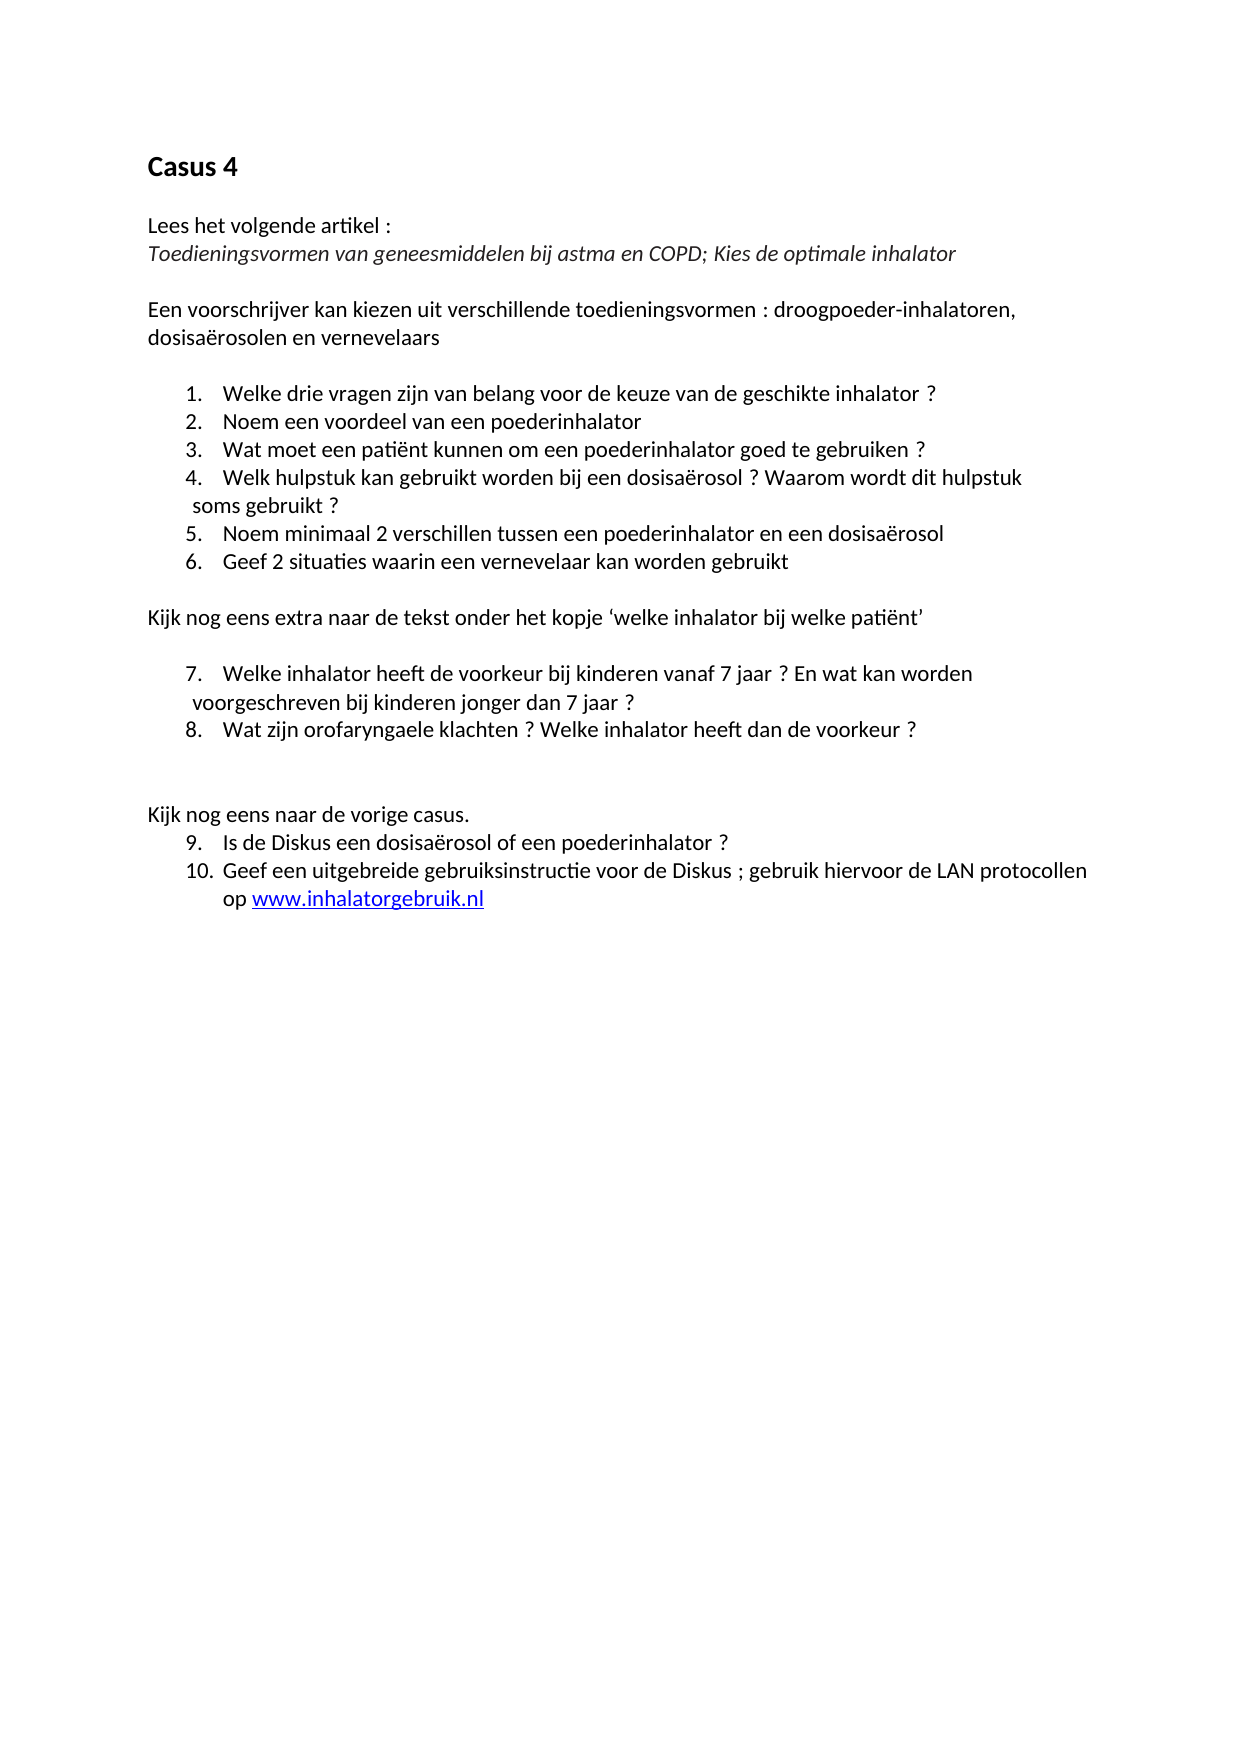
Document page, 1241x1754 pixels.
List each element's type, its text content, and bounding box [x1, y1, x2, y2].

list Welk hulpstuk kan gebruikt worden bij een dosisaërosol ? Waarom wordt dit hulpstuk [185, 463, 1093, 491]
text Kijk nog eens extra naar de tekst onder het kopje ‘welke inhalator bij welke patiënt’ [148, 603, 1093, 632]
text Kijk nog eens naar de vorige casus. [148, 800, 1093, 828]
text Toedieningsvormen van geneesmiddelen bij astma en COPD; Kies de optimale inhalator [148, 239, 1093, 267]
list Geef 2 situaties waarin een vernevelaar kan worden gebruikt [185, 547, 1093, 576]
text Casus 4 [148, 148, 1093, 183]
text voorgeschreven bij kinderen jonger dan 7 jaar ? [148, 688, 1093, 716]
list Noem een voordeel van een poederinhalator [185, 407, 1093, 435]
list Wat moet een patiënt kunnen om een poederinhalator goed te gebruiken ? [185, 435, 1093, 463]
text Lees het volgende artikel : [148, 211, 1093, 239]
text Een voorschrijver kan kiezen uit verschillende toedieningsvormen : droogpoeder-inhalatoren, dosisaërosolen en vernevelaars [148, 295, 1093, 351]
list Noem minimaal 2 verschillen tussen een poederinhalator en een dosisaërosol [185, 519, 1093, 547]
list Welke drie vragen zijn van belang voor de keuze van de geschikte inhalator ? [185, 379, 1093, 407]
list Wat zijn orofaryngaele klachten ? Welke inhalator heeft dan de voorkeur ? [185, 716, 1093, 744]
text soms gebruikt ? [148, 491, 1093, 519]
list Is de Diskus een dosisaërosol of een poederinhalator ? [185, 828, 1093, 856]
list Welke inhalator heeft de voorkeur bij kinderen vanaf 7 jaar ? En wat kan worden [185, 659, 1093, 688]
list Geef een uitgebreide gebruiksinstructie voor de Diskus ; gebruik hiervoor de LAN protocollen op www.inhalatorgebruik.nl [185, 856, 1093, 912]
